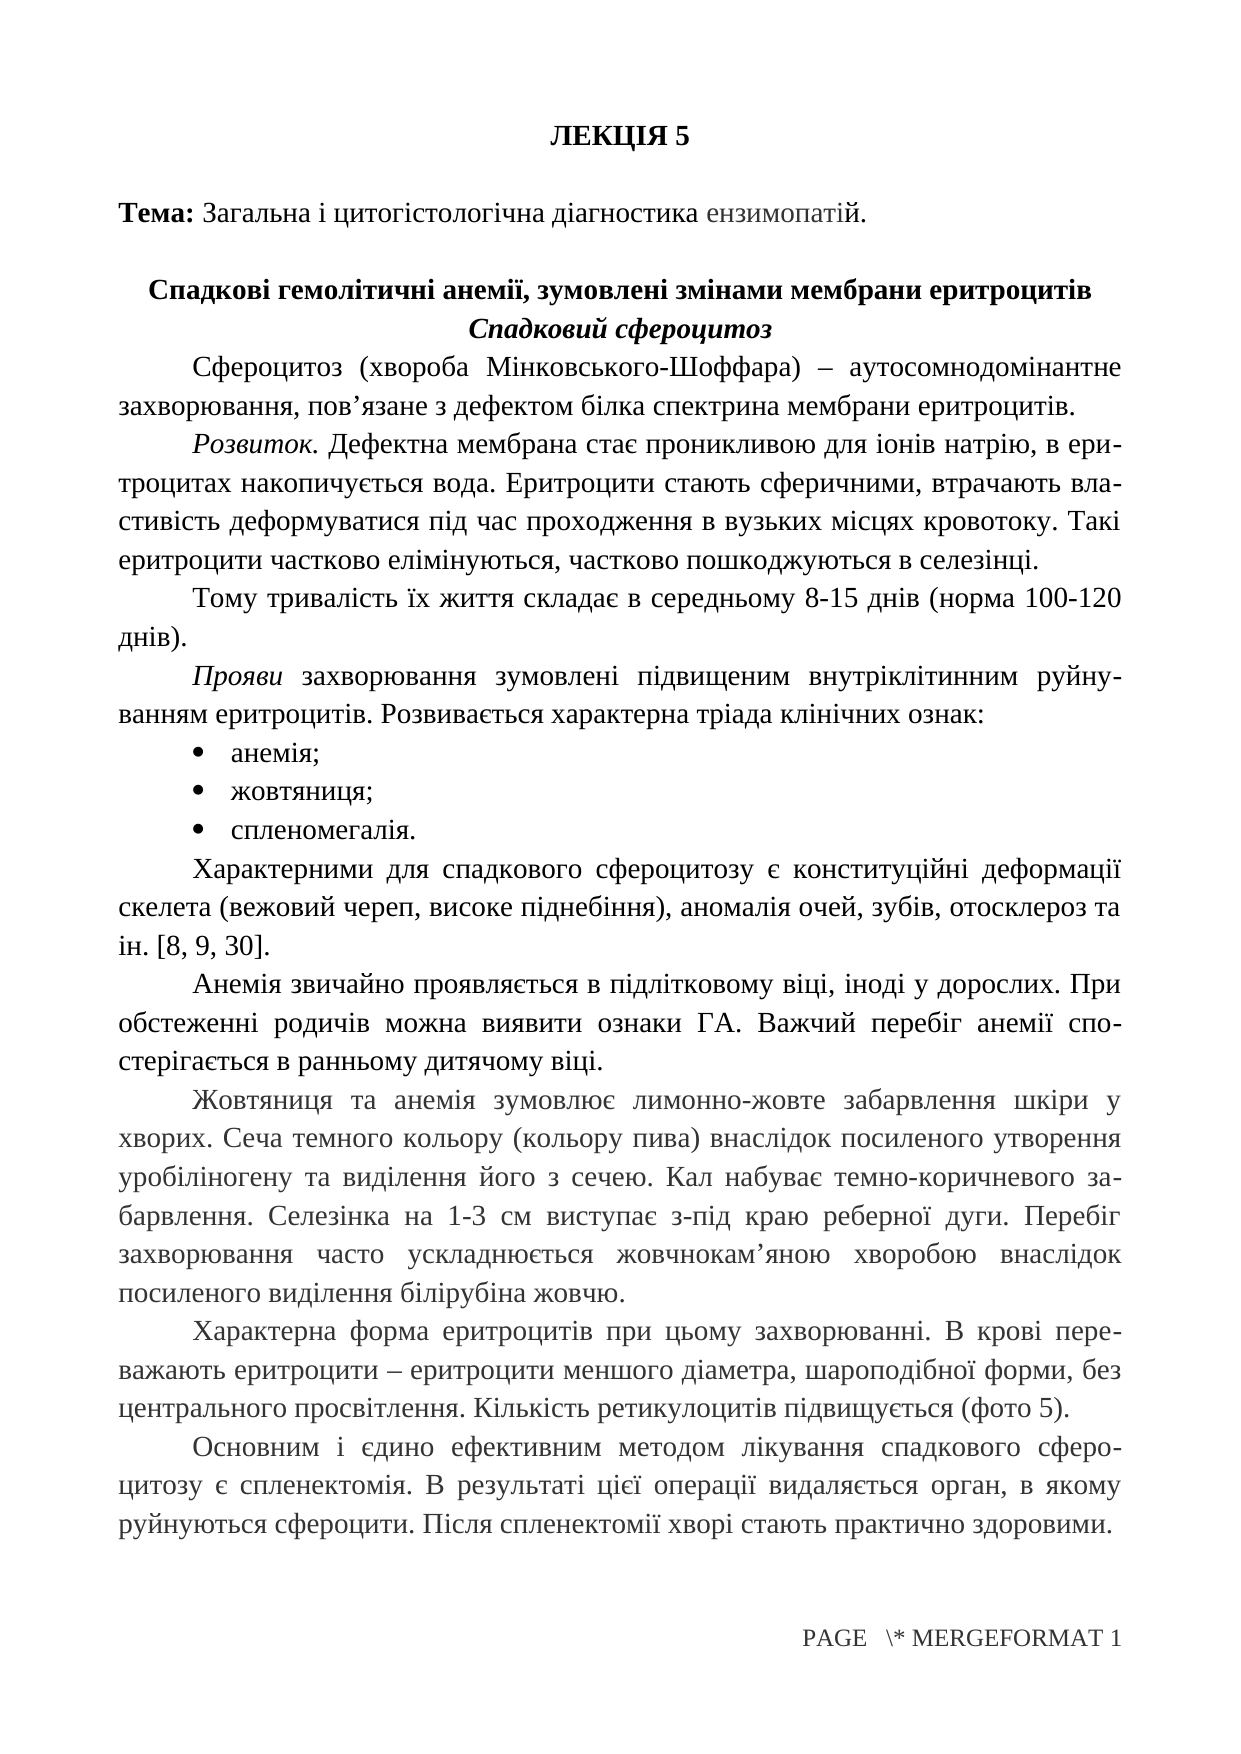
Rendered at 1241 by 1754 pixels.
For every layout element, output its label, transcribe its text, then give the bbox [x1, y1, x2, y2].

text Розвиток. Дефектна мембрана стає проникливою для іонів натрію, в еритроцитах накопичується вода. Еритроцити стають сферичними, втрачають властивість деформуватися під час проходження в вузьких місцях кровотоку. Такі еритроцити частково елімінуються, частково пошкоджуються в селезінці. [118, 426, 1122, 576]
text Анемія звичайно проявляється в підлітковому віці, іноді у дорослих. При обстеженні родичів можна виявити ознаки ГА. Важчий перебіг анемії спостерігається в ранньому дитячому віці. [118, 966, 1122, 1077]
list спленомегалія. [193, 812, 1122, 846]
list жовтяниця; [193, 773, 1122, 807]
text Тема: Загальна і цитогістологічна діагностика ензимопатій. [118, 195, 1122, 229]
text Характерними для спадкового сфероцитозу є конституційні деформації скелета (вежовий череп, високе піднебіння), аномалія очей, зубів, отосклероз та ін. [8, 9, 30]. [118, 851, 1122, 961]
text ЛЕКЦІЯ 5 [118, 118, 1122, 152]
text Спадковий сфероцитоз [118, 311, 1122, 344]
text Жовтяниця та анемія зумовлює лимонно-жовте забарвлення шкіри у хворих. Сеча темного кольору (кольору пива) внаслідок посиленого утворення уробіліногену та виділення його з сечею. Кал набуває темно-коричневого забарвлення. Селезінка на 1- виступає з-під краю реберної дуги. Перебіг захворювання часто ускладнюється жовчнокам’яною хворобою внаслідок посиленого виділення білірубіна жовчю. [118, 1082, 1122, 1308]
text Основним і єдино ефективним методом лікування спадкового сфероцитозу є спленектомія. В результаті цієї операції видаляється орган, в якому руйнуються сфероцити. Після спленектомії хворі стають практично здоровими. [118, 1429, 1122, 1539]
list анемія; [193, 735, 1122, 768]
text Тому тривалість їх життя складає в середньому 8-15 днів (норма 100-120 днів). [118, 581, 1122, 653]
text Спадкові гемолітичні анемії, зумовлені змінами мембрани еритроцитів [118, 272, 1122, 306]
text Прояви захворювання зумовлені підвищеним внутріклітинним руйнуванням еритроцитів. Розвивається характерна тріада клінічних ознак: [118, 658, 1122, 730]
text Сфероцитоз (хвороба Мінковського-Шоффара) – аутосомнодомінантне захворювання, пов’язане з дефектом білка спектрина мембрани еритроцитів. [118, 349, 1122, 421]
text Характерна форма еритроцитів при цьому захворюванні. В крові переважають еритроцити – еритроцити меншого діаметра, шароподібної форми, без центрального просвітлення. Кількість ретикулоцитів підвищується (фото 5). [118, 1313, 1122, 1424]
